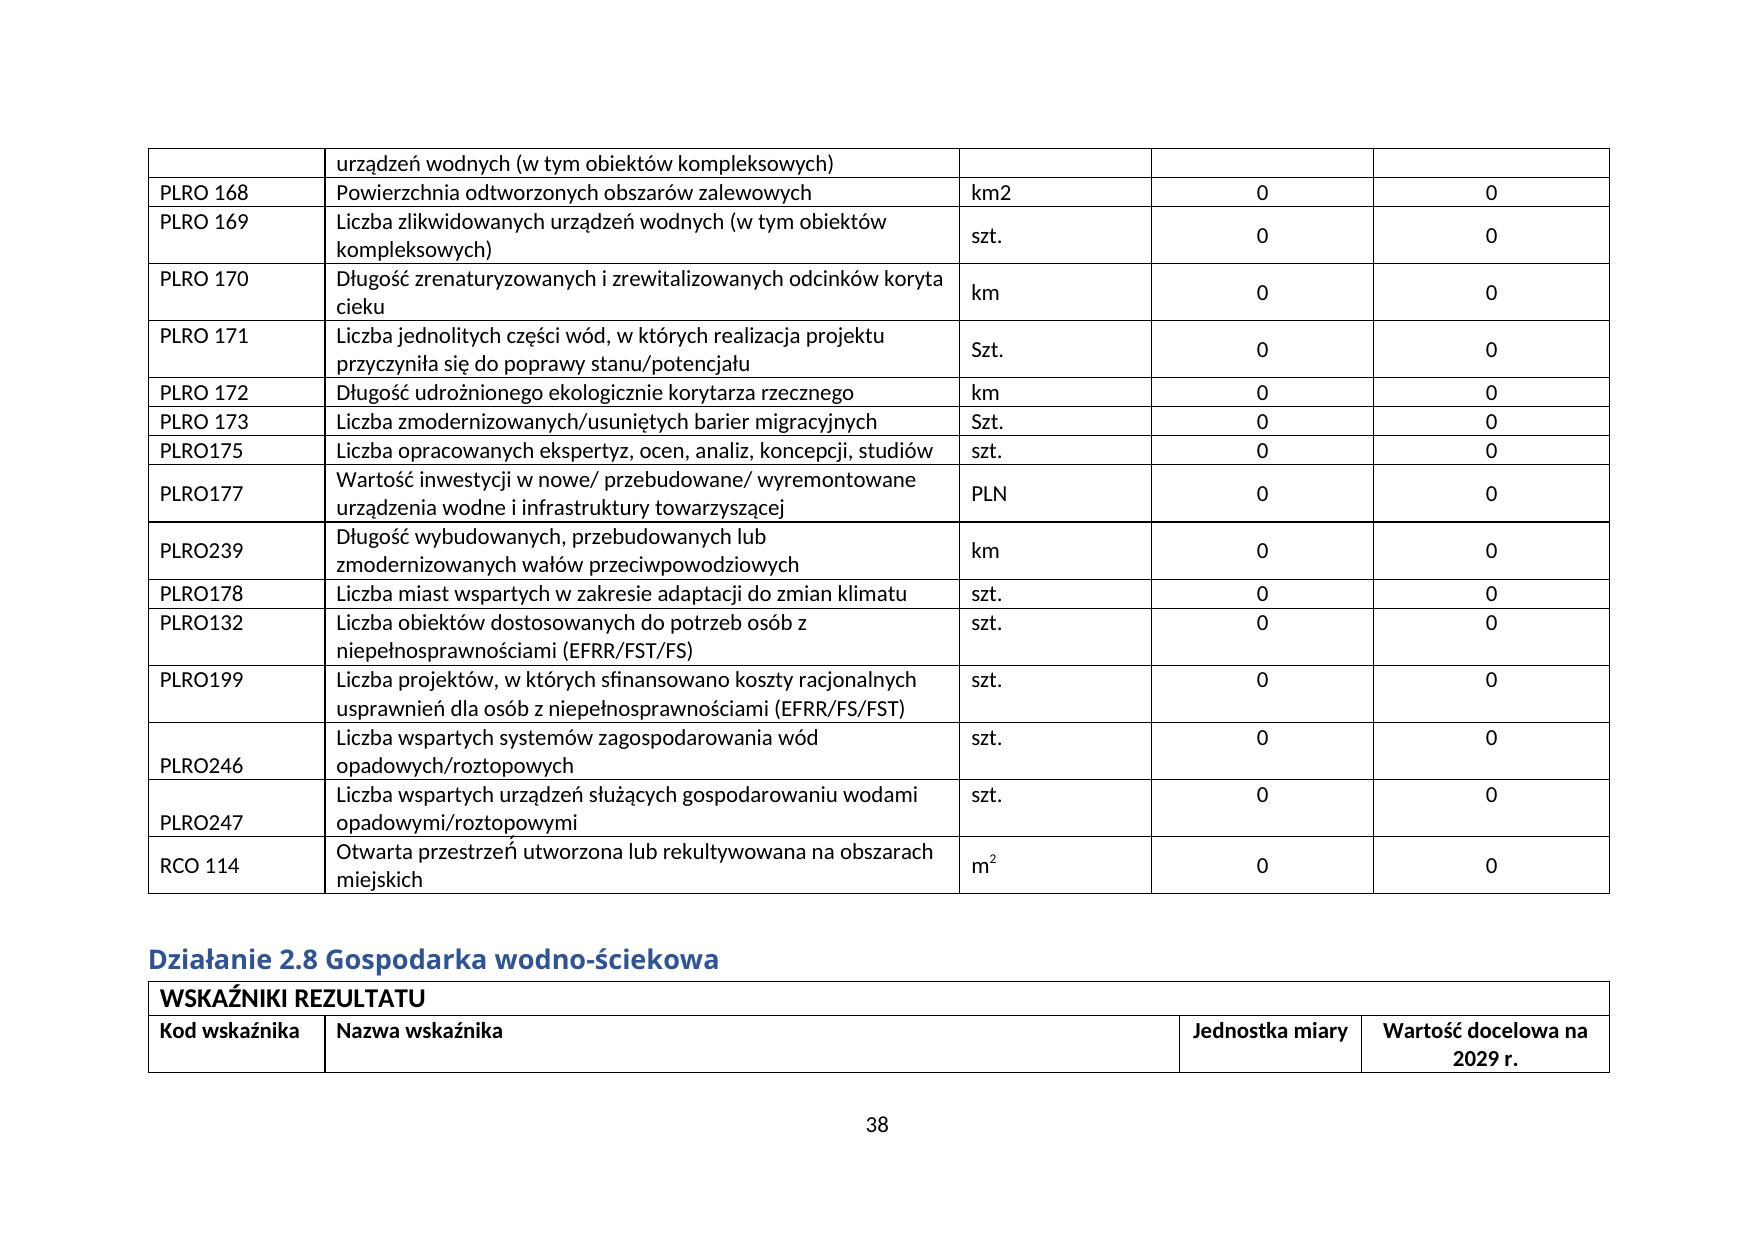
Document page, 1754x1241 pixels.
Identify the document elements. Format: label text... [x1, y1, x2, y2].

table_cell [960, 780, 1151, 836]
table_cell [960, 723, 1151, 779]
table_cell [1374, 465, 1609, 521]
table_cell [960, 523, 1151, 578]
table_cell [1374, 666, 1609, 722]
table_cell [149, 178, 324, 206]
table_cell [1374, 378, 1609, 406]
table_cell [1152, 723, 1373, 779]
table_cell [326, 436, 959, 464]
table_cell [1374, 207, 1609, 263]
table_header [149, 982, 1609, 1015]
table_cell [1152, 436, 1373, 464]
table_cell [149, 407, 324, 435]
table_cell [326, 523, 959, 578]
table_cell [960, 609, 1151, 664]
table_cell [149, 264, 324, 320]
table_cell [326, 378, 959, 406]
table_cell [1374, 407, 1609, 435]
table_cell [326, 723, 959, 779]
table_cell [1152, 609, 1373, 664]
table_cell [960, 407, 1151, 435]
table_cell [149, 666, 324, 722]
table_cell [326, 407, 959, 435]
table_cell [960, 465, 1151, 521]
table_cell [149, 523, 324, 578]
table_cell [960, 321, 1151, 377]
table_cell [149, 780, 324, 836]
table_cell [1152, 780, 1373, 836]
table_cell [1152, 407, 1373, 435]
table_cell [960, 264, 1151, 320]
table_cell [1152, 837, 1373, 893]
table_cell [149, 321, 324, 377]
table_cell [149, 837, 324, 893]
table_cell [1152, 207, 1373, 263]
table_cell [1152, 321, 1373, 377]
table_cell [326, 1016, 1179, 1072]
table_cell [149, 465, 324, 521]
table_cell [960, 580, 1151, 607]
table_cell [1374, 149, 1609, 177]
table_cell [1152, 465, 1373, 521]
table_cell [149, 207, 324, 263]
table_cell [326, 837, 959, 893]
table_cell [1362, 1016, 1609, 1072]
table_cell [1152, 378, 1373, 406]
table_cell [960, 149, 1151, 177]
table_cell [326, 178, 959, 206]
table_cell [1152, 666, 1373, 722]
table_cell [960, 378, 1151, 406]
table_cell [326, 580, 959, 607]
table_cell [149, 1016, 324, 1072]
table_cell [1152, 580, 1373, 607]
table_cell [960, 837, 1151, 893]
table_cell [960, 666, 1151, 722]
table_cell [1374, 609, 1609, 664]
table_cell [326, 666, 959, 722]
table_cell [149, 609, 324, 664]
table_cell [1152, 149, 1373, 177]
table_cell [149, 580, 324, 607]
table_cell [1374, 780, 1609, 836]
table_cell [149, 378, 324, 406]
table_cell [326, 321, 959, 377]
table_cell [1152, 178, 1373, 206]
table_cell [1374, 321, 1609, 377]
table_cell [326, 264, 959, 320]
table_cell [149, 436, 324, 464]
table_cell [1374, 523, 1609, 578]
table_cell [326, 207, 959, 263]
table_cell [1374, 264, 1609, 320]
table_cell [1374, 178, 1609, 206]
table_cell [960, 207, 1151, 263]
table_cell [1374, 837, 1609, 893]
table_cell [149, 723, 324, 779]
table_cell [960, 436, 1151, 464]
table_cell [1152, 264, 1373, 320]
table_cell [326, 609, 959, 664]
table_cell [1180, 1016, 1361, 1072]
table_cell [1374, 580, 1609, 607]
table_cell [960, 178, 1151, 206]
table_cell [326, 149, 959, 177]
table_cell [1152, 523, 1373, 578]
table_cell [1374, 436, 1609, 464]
subtitle Działanie 2.8 Gospodarka wodno-ściekowa [148, 941, 1606, 978]
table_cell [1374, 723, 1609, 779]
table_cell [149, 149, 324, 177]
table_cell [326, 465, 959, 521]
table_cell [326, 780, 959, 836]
